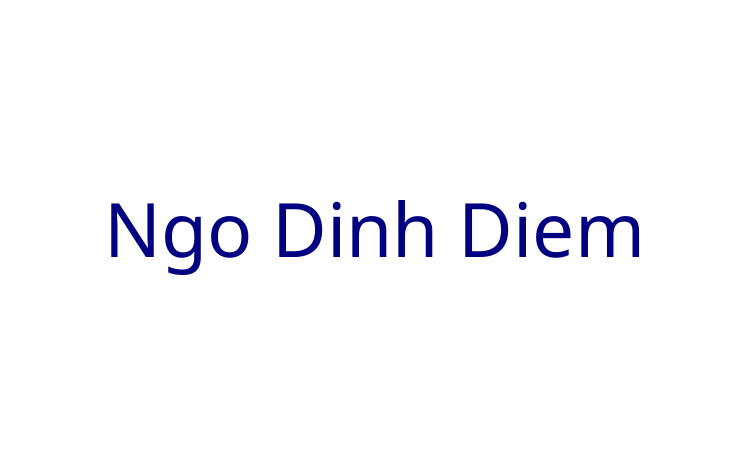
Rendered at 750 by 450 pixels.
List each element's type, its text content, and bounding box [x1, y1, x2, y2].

text Ngo Dinh Diem [75, 177, 675, 279]
